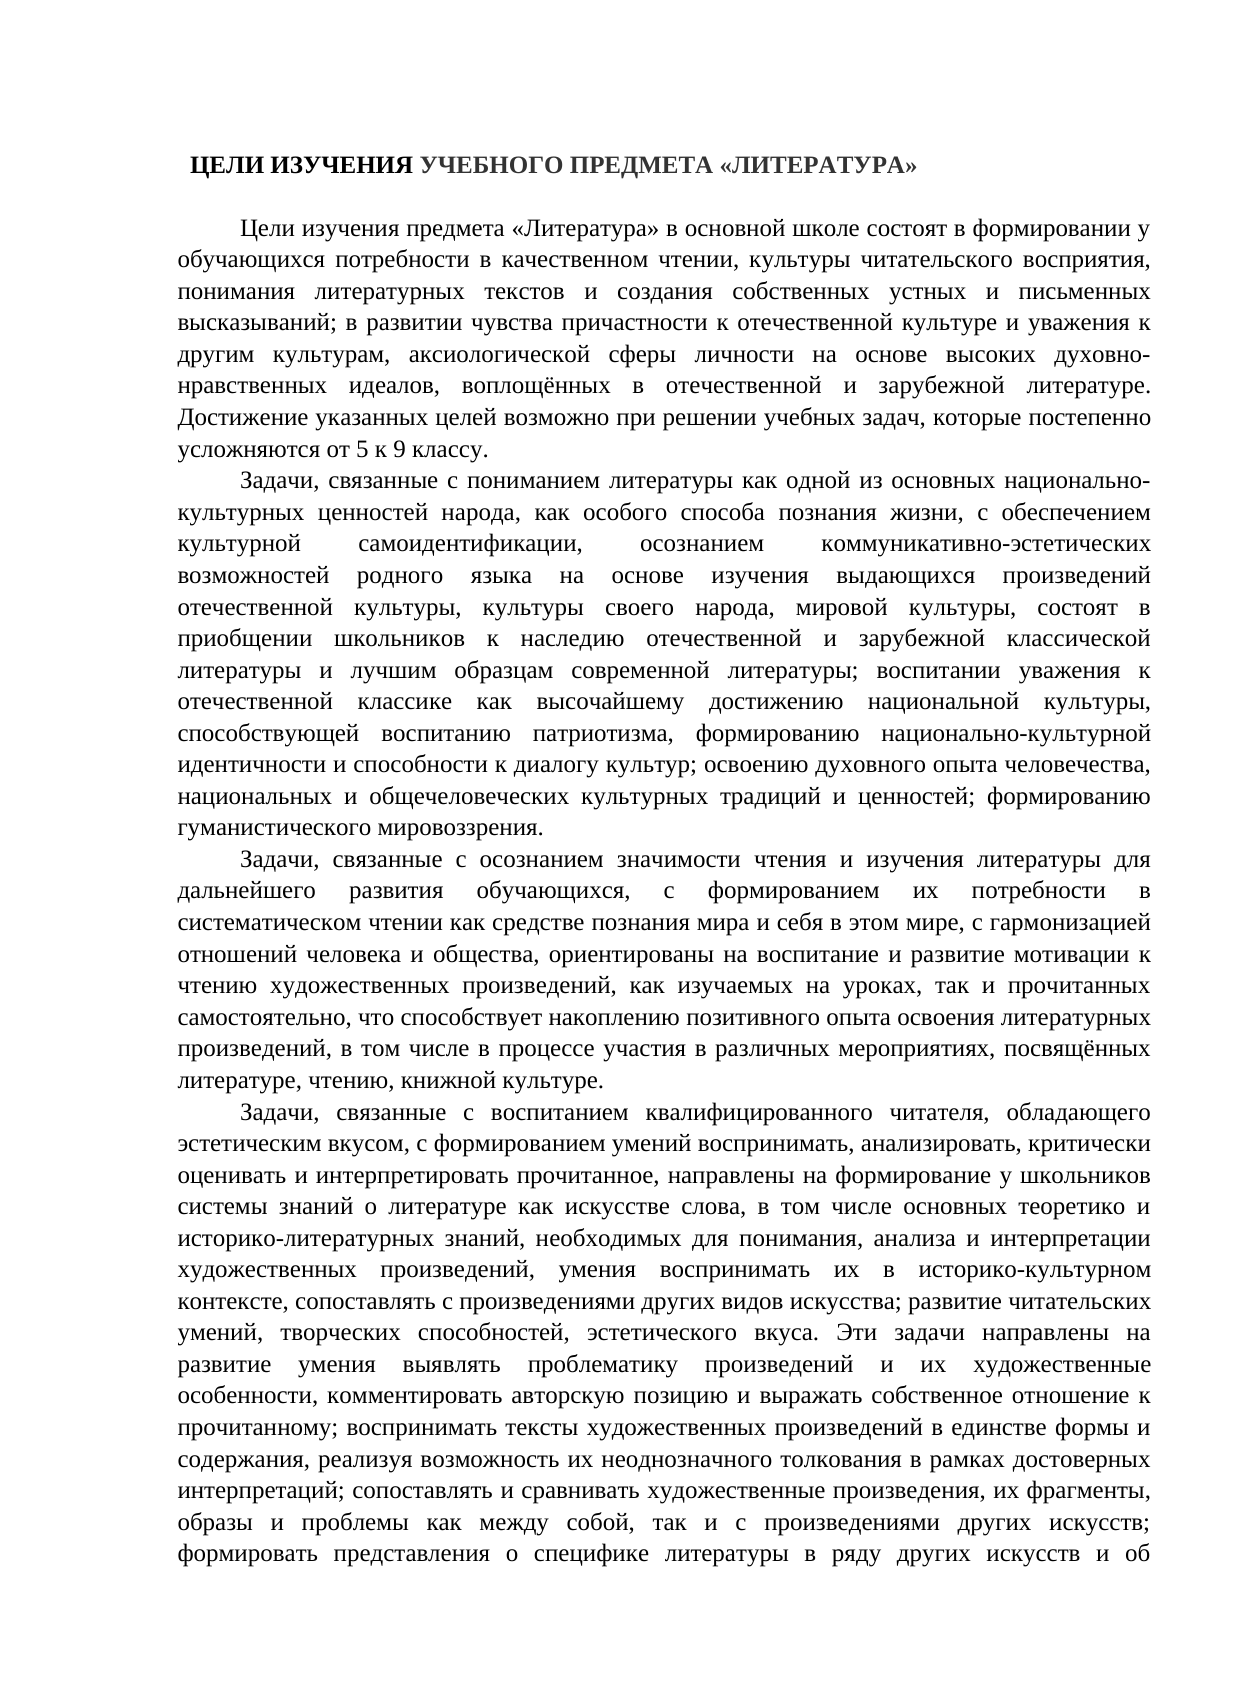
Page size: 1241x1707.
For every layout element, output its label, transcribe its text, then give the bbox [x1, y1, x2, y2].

text Задачи, связанные с пониманием литературы как одной из основных национально-культурных ценностей народа, как особого способа познания жизни, с обеспечением культурной самоидентификации, осознанием коммуникативно-эстетических возможностей родного языка на основе изучения выдающихся произведений отечественной культуры, культуры своего народа, мировой культуры, состоят в приобщении школьников к наследию отечественной и зарубежной классической литературы и лучшим образцам современной литературы; воспитании уважения к отечественной классике как высочайшему достижению национальной культуры, способствующей воспитанию патриотизма, формированию национально-культурной идентичности и способности к диалогу культур; освоению духовного опыта человечества, национальных и общечеловеческих культурных традиций и ценностей; формированию гуманистического мировоззрения. [177, 465, 1152, 841]
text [177, 1097, 1152, 1567]
text Задачи, связанные с осознанием значимости чтения и изучения литературы для дальнейшего развития обучающихся, с формированием их потребности в систематическом чтении как средстве познания мира и себя в этом мире, с гармонизацией отношений человека и общества, ориентированы на воспитание и развитие мотивации к чтению художественных произведений, как изучаемых на уроках, так и прочитанных самостоятельно, что способствует накоплению позитивного опыта освоения литературных произведений, в том числе в процессе участия в различных мероприятиях, посвящённых литературе, чтению, книжной культуре. [177, 844, 1152, 1094]
text ЦЕЛИ ИЗУЧЕНИЯ УЧЕБНОГО ПРЕДМЕТА «ЛИТЕРАТУРА» [190, 150, 1152, 178]
text Цели изучения предмета «Литература» в основной школе состоят в формировании у обучающихся потребности в качественном чтении, культуры читательского восприятия, понимания литературных текстов и создания собственных устных и письменных высказываний; в развитии чувства причастности к отечественной культуре и уважения к другим культурам, аксиологической сферы личности на основе высоких духовно-нравственных идеалов, воплощённых в отечественной и зарубежной литературе. Достижение указанных целей возможно при решении учебных задач, которые постепенно усложняются от 5 к 9 классу. [177, 213, 1152, 462]
